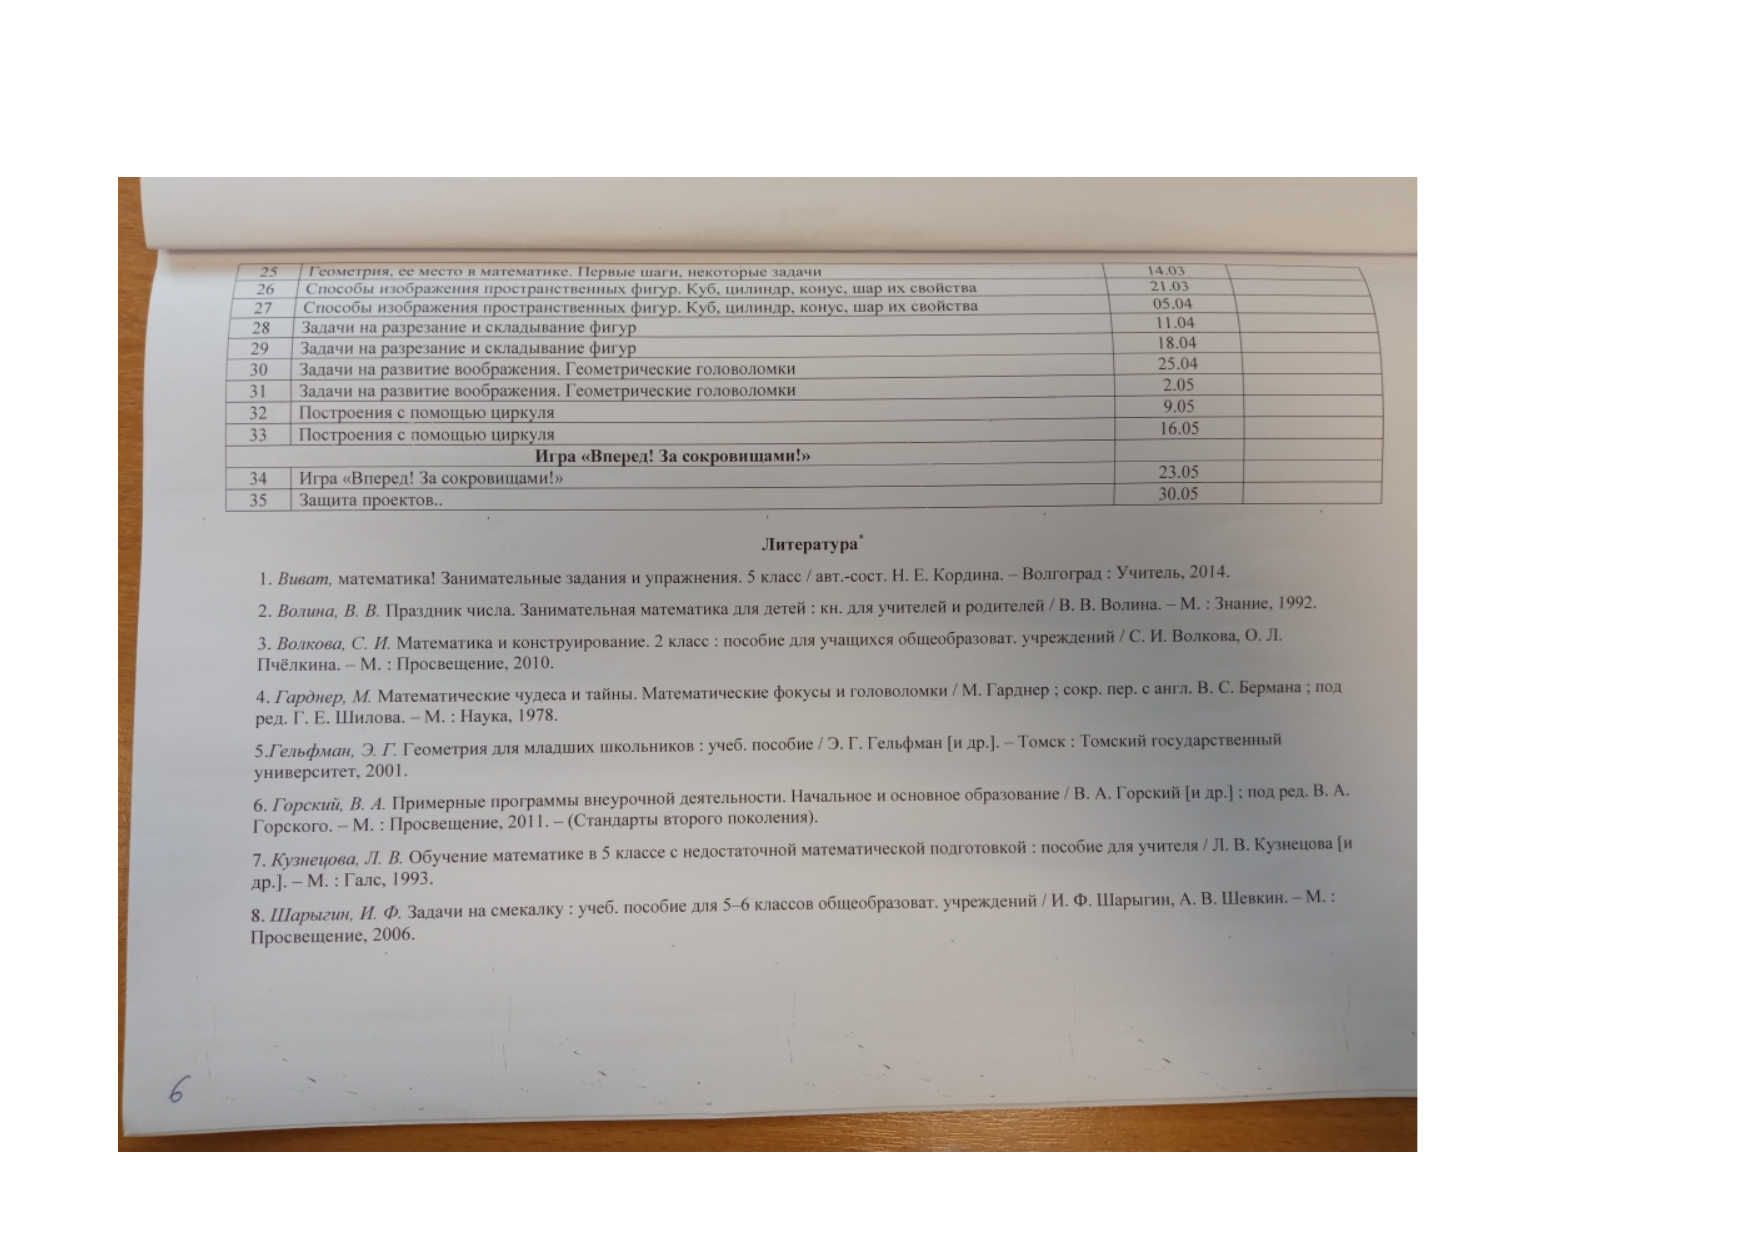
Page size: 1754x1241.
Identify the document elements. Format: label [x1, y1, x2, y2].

picture [118, 177, 1418, 1152]
